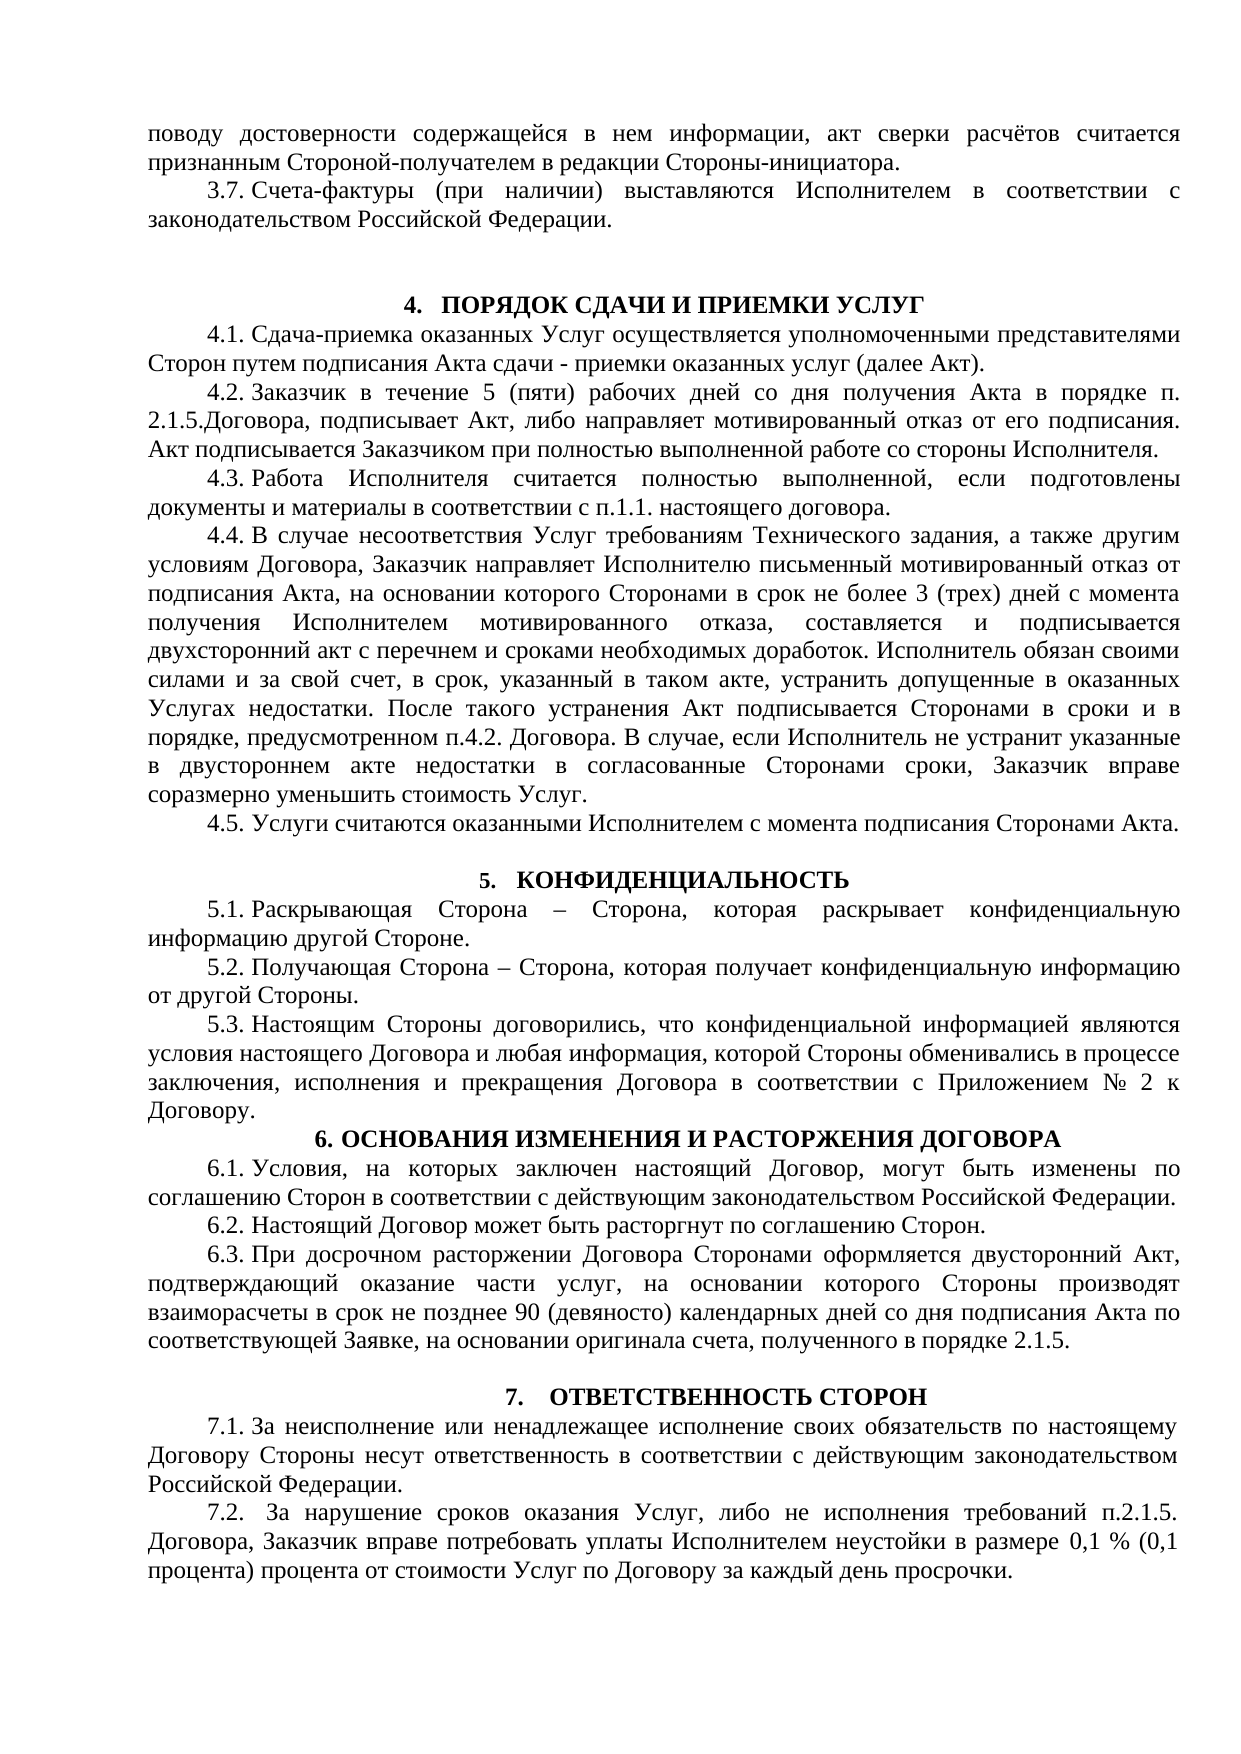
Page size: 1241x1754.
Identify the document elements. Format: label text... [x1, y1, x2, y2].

text 6.2. Настоящий Договор может быть расторгнут по соглашению Сторон. [148, 1211, 1181, 1239]
text 6. ОСНОВАНИЯ ИЗМЕНЕНИЯ И РАСТОРЖЕНИЯ ДОГОВОРА [195, 1124, 1181, 1153]
text 7. ОТВЕТСТВЕННОСТЬ СТОРОН [148, 1382, 1181, 1411]
list Сдача-приемка оказанных Услуг осуществляется уполномоченными представителями Сторон путем подписания Акта сдачи - приемки оказанных услуг (далее Акт). [148, 319, 1181, 377]
list Работа Исполнителя считается полностью выполненной, если подготовлены документы и материалы в соответствии с п.1.1. настоящего договора. [148, 463, 1181, 521]
list Заказчик в течение 5 (пяти) рабочих дней со дня получения Акта в порядке п. 2.1.5.Договора, подписывает Акт, либо направляет мотивированный отказ от его подписания. Акт подписывается Заказчиком при полностью выполненной работе со стороны Исполнителя. [148, 377, 1181, 463]
text 7.2. За нарушение сроков оказания Услуг, либо не исполнения требований п.2.1.5. Договора, Заказчик вправе потребовать уплаты Исполнителем неустойки в размере 0,1 % (0,1 процента) процента от стоимости Услуг по Договору за каждый день просрочки. [148, 1497, 1178, 1584]
list Раскрывающая Сторона – Сторона, которая раскрывает конфиденциальную информацию другой Стороне. [148, 894, 1181, 952]
list КОНФИДЕНЦИАЛЬНОСТЬ [148, 866, 1181, 894]
text 6.1. Условия, на которых заключен настоящий Договор, могут быть изменены по соглашению Сторон в соответствии с действующим законодательством Российской Федерации. [148, 1153, 1181, 1211]
text 7.1. За неисполнение или ненадлежащее исполнение своих обязательств по настоящему Договору Стороны несут ответственность в соответствии с действующим законодательством Российской Федерации. [148, 1411, 1178, 1497]
text 3.7. Счета-фактуры (при наличии) выставляются Исполнителем в соответствии с законодательством Российской Федерации. [148, 176, 1181, 233]
list Услуги считаются оказанными Исполнителем с момента подписания Сторонами Акта. [148, 808, 1181, 837]
list В случае несоответствия Услуг требованиям Технического задания, а также другим условиям Договора, Заказчик направляет Исполнителю письменный мотивированный отказ от подписания Акта, на основании которого Сторонами в срок не более 3 (трех) дней с момента получения Исполнителем мотивированного отказа, составляется и подписывается двухсторонний акт с перечнем и сроками необходимых доработок. Исполнитель обязан своими силами и за свой счет, в срок, указанный в таком акте, устранить допущенные в оказанных Услугах недостатки. После такого устранения Акт подписывается Сторонами в сроки и в порядке, предусмотренном п.4.2. Договора. В случае, если Исполнитель не устранит указанные в двустороннем акте недостатки в согласованные Сторонами сроки, Заказчик вправе соразмерно уменьшить стоимость Услуг. [148, 521, 1181, 808]
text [148, 118, 1181, 176]
list Настоящим Стороны договорились, что конфиденциальной информацией являются условия настоящего Договора и любая информация, которой Стороны обменивались в процессе заключения, исполнения и прекращения Договора в соответствии с Приложением № 2 к Договору. [148, 1009, 1181, 1124]
list ПОРЯДОК СДАЧИ И ПРИЕМКИ УСЛУГ [148, 291, 1181, 319]
text 6.3. При досрочном расторжении Договора Сторонами оформляется двусторонний Акт, подтверждающий оказание части услуг, на основании которого Стороны производят взаиморасчеты в срок не позднее 90 (девяносто) календарных дней со дня подписания Акта по соответствующей Заявке, на основании оригинала счета, полученного в порядке 2.1.5. [148, 1239, 1181, 1354]
list Получающая Сторона – Сторона, которая получает конфиденциальную информацию от другой Стороны. [148, 952, 1181, 1009]
